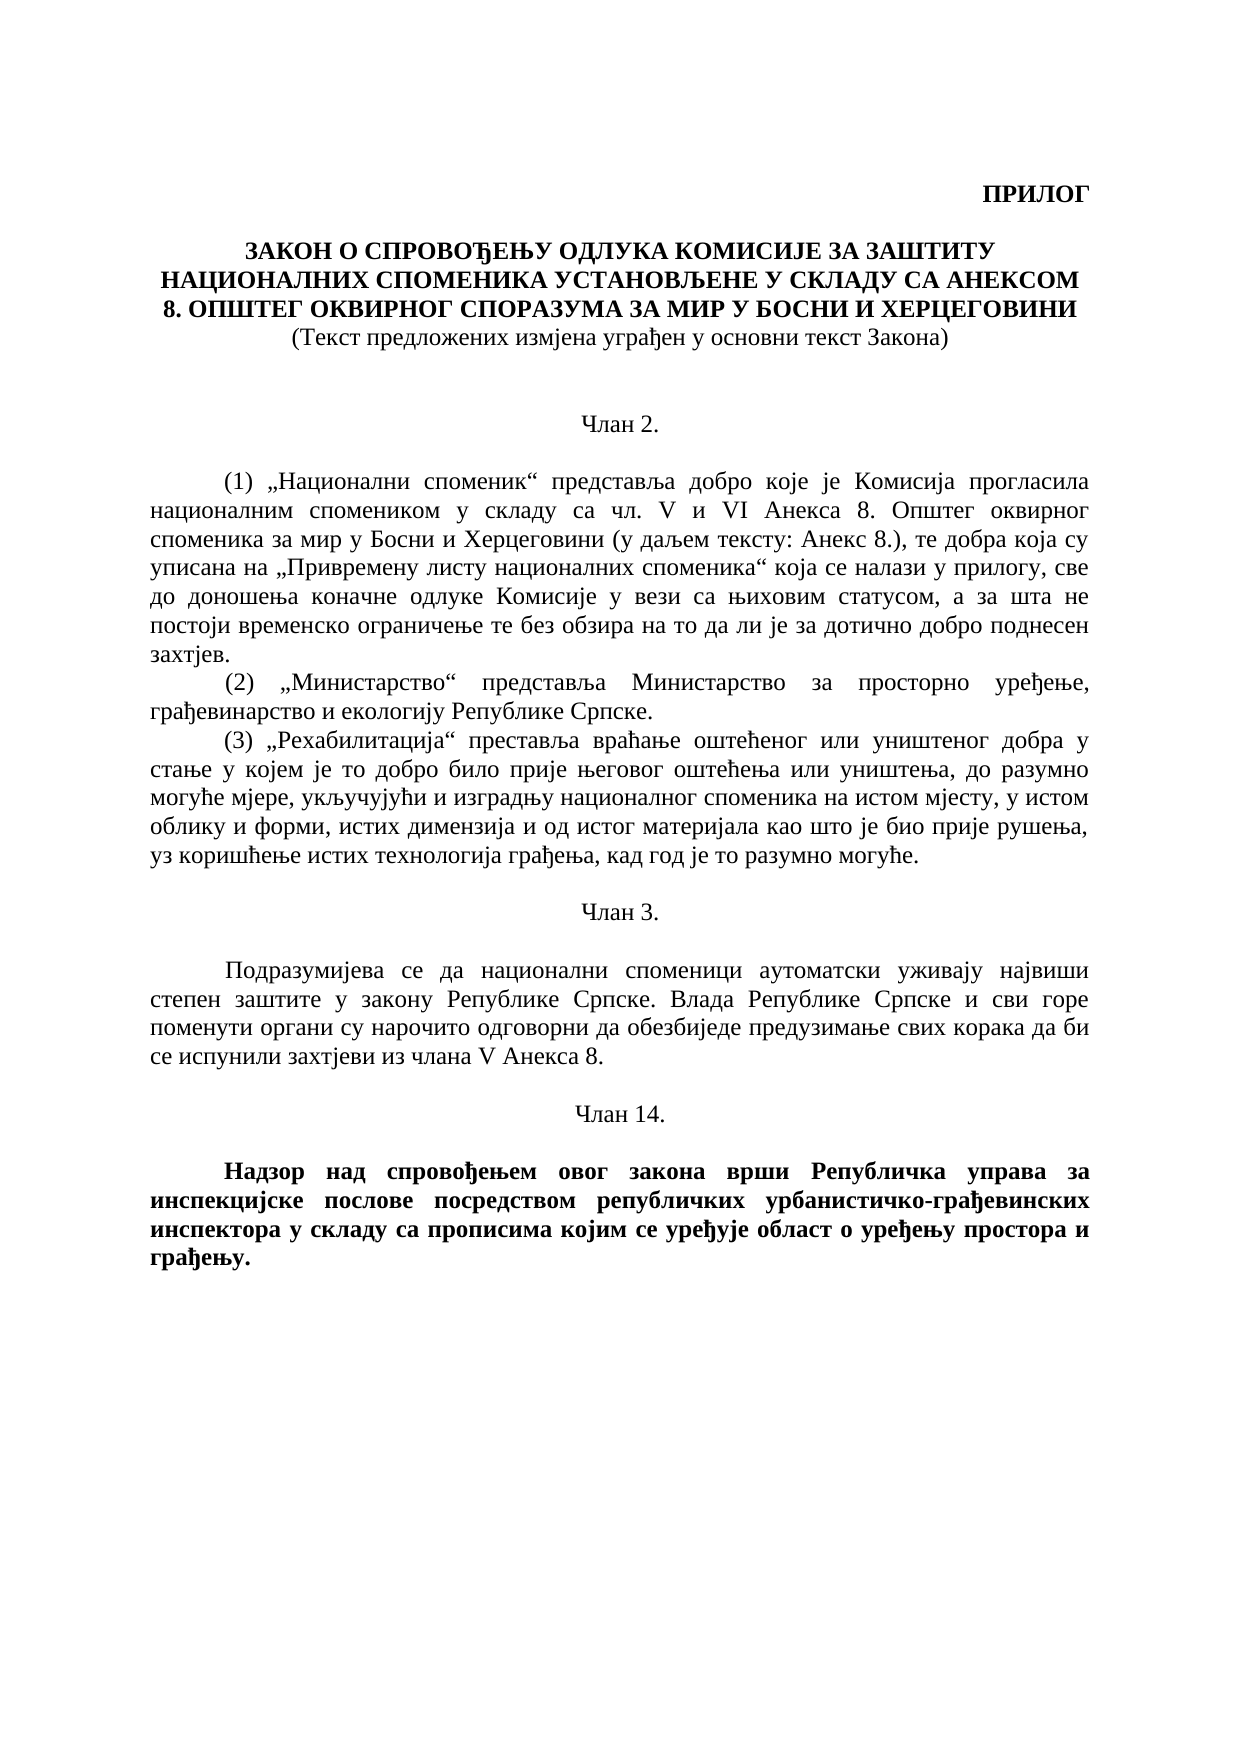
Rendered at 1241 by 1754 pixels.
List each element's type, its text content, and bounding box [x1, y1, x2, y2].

text ПРИЛОГ [150, 179, 1090, 207]
text ЗАКОН О СПРОВОЂЕЊУ ОДЛУКА КОМИСИЈЕ ЗА ЗАШТИТУ НАЦИОНАЛНИХ СПОМЕНИКА УСТАНОВЉЕНЕ У СКЛАДУ СА АНЕКСОМ 8. ОПШТЕГ ОКВИРНОГ СПОРАЗУМА ЗА МИР У БОСНИ И ХЕРЦЕГОВИНИ [150, 236, 1090, 322]
text Надзор над спровођењем овог закона врши Републичка управа за инспекцијске послове посредством републичких урбанистичко-грађевинских инспектора у складу са прописима којим се уређује област о уређењу простора и грађењу. [150, 1156, 790, 1185]
text (1) „Национални споменик“ представља добро које је Комисија прогласила националним спомеником у складу са чл. V и VI Анекса 8. Општег оквирног споменика за мир у Босни и Херцеговини (у даљем тексту: Анекс 8.), те добра која су уписана на „Привремену листу националних споменика“ која се налази у прилогу, све до доношења коначне одлуке Комисије у вези са њиховим статусом, а за шта не постоји временско ограничење те без обзира на то да ли је за дотично добро поднесен захтјев. [150, 466, 1090, 667]
text Члан 3. [150, 897, 1090, 926]
text Члан 14. [150, 1099, 1090, 1127]
text Надзор над спровођењем овог закона врши Републичка управа за инспекцијске послове посредством републичких урбанистичко-грађевинских инспектора у складу са прописима којим се уређује област о уређењу простора и грађењу. [150, 1214, 1090, 1271]
text (2) „Министарство“ представља Министарство за просторно уређење, грађевинарство и екологију Републике Српске. [150, 667, 1090, 725]
text Члан 2. [150, 409, 1090, 437]
text Подразумијева се да национални споменици аутоматски уживају највиши степен заштите у закону Републике Српске. Влада Републике Српске и сви горе поменути органи су нарочито одговорни да обезбиједе предузимање свих корака да би се испунили захтјеви из члана V Анекса 8. [150, 955, 1090, 1070]
text (3) „Рехабилитација“ преставља враћање оштећеног или уништеног добра у стање у којем је то добро било прије његовог оштећења или уништења, до разумно могуће мјере, укључујући и изградњу националног споменика на истом мјесту, у истом облику и форми, истих димензија и од истог материјала као што је био прије рушења, уз коришћење истих технологија грађења, кад год је то разумно могуће. [150, 725, 1090, 869]
text (Текст предложених измјена уграђен у основни текст Закона) [150, 322, 1090, 351]
